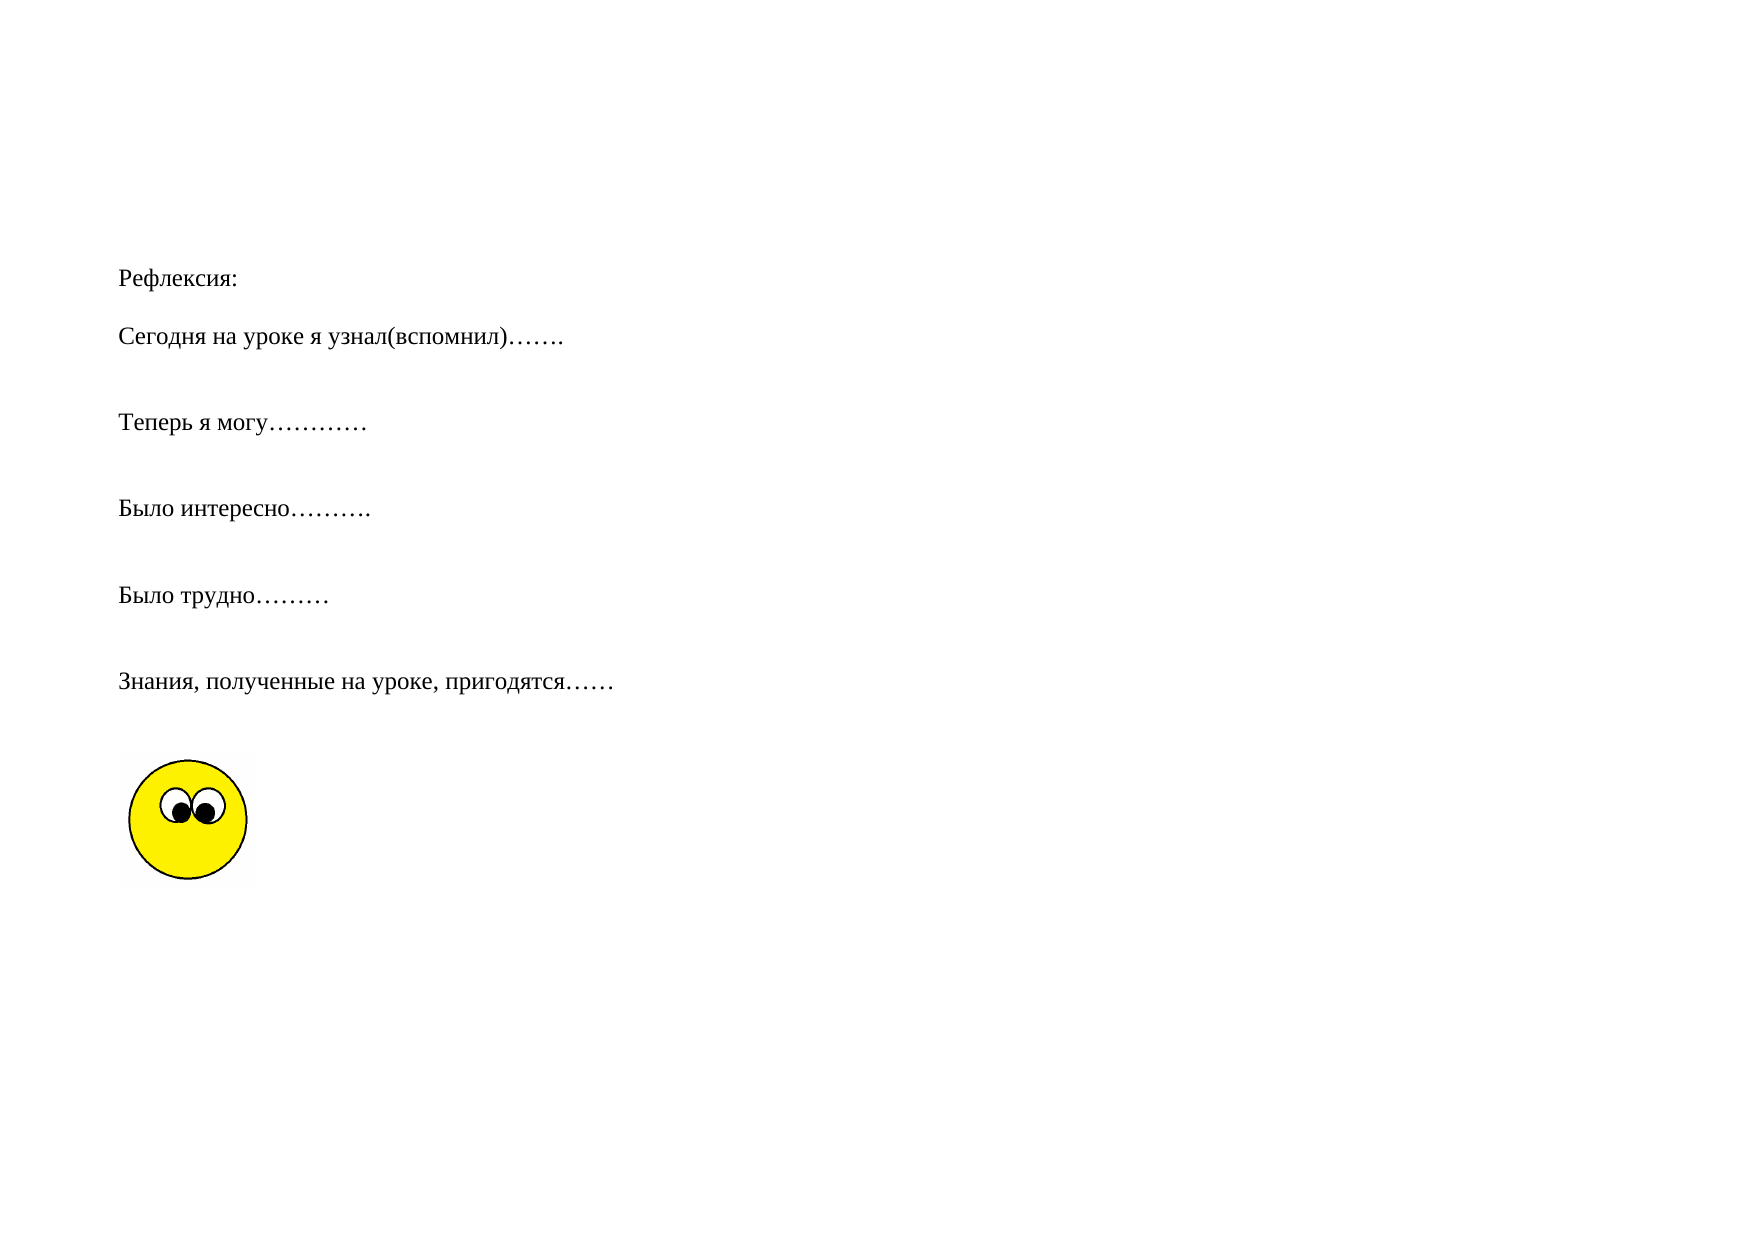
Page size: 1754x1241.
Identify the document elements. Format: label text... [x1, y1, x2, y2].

text Было интересно………. [118, 493, 840, 522]
text Рефлексия: [118, 263, 840, 292]
picture [118, 751, 257, 890]
text Было трудно……… [118, 580, 840, 608]
text Знания, полученные на уроке, пригодятся…… [118, 666, 840, 695]
text Теперь я могу………… [118, 407, 840, 436]
text Сегодня на уроке я узнал(вспомнил)……. [118, 321, 840, 350]
